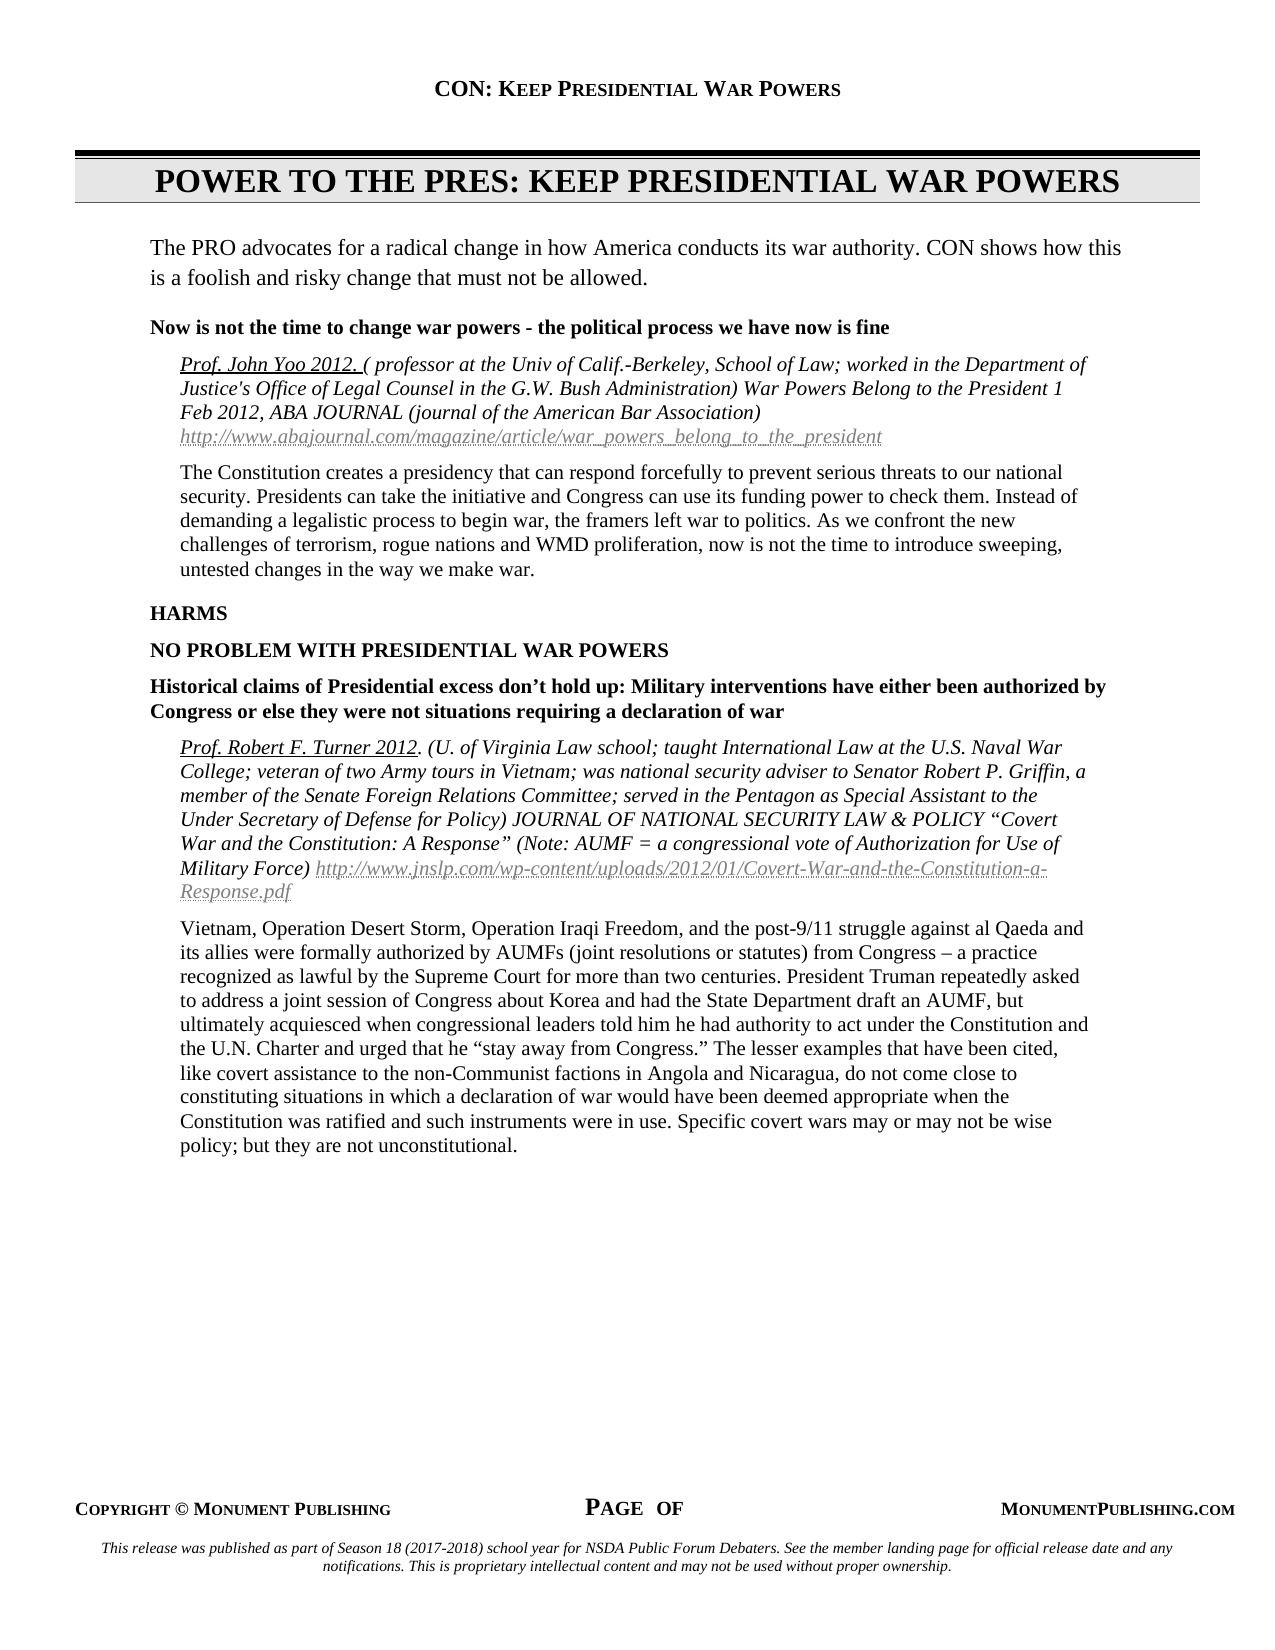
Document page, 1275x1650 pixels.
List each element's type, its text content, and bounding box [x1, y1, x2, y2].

text NO PROBLEM WITH PRESIDENTIAL WAR POWERS [150, 638, 1125, 662]
title POWER TO THE PRES: KEEP PRESIDENTIAL WAR POWERS [75, 159, 1200, 202]
text Historical claims of Presidential excess don’t hold up: Military interventions have either been authorized by Congress or else they were not situations requiring a declaration of war [150, 674, 1125, 723]
text The Constitution creates a presidency that can respond forcefully to prevent serious threats to our national security. Presidents can take the initiative and Congress can use its funding power to check them. Instead of demanding a legalistic process to begin war, the framers left war to politics. As we confront the new challenges of terrorism, rogue nations and WMD proliferation, now is not the time to introduce sweeping, untested changes in the way we make war. [180, 460, 1095, 581]
text The PRO advocates for a radical change in how America conducts its war authority. CON shows how this is a foolish and risky change that must not be allowed. [150, 234, 1125, 290]
text Prof. Robert F. Turner 2012. (U. of Virginia Law school; taught International Law at the U.S. Naval War College; veteran of two Army tours in Vietnam; was national security adviser to Senator Robert P. Griffin, a member of the Senate Foreign Relations Committee; served in the Pentagon as Special Assistant to the Under Secretary of Defense for Policy) JOURNAL OF NATIONAL SECURITY LAW & POLICY “Covert War and the Constitution: A Response” (Note: AUMF = a congressional vote of Authorization for Use of Military Force) http://www.jnslp.com/wp-content/uploads/2012/01/Covert-War-and-the-Constitution-a-Response.pdf [180, 735, 1095, 903]
text HARMS [150, 601, 1125, 625]
text Now is not the time to change war powers - the political process we have now is fine [150, 315, 1125, 339]
text Prof. John Yoo 2012. ( professor at the Univ of Calif.-Berkeley, School of Law; worked in the Department of Justice's Office of Legal Counsel in the G.W. Bush Administration) War Powers Belong to the President 1 Feb 2012, ABA JOURNAL (journal of the American Bar Association) http://www.abajournal.com/magazine/article/war_powers_belong_to_the_president [180, 351, 1095, 448]
text Vietnam, Operation Desert Storm, Operation Iraqi Freedom, and the post-9/11 struggle against al Qaeda and its allies were formally authorized by AUMFs (joint resolutions or statutes) from Congress – a practice recognized as lawful by the Supreme Court for more than two centuries. President Truman repeatedly asked to address a joint session of Congress about Korea and had the State Department draft an AUMF, but ultimately acquiesced when congressional leaders told him he had authority to act under the Constitution and the U.N. Charter and urged that he “stay away from Congress.” The lesser examples that have been cited, like covert assistance to the non-Communist factions in Angola and Nicaragua, do not come close to constituting situations in which a declaration of war would have been deemed appropriate when the Constitution was ratified and such instruments were in use. Specific covert wars may or may not be wise policy; but they are not unconstitutional. [180, 916, 1095, 1157]
